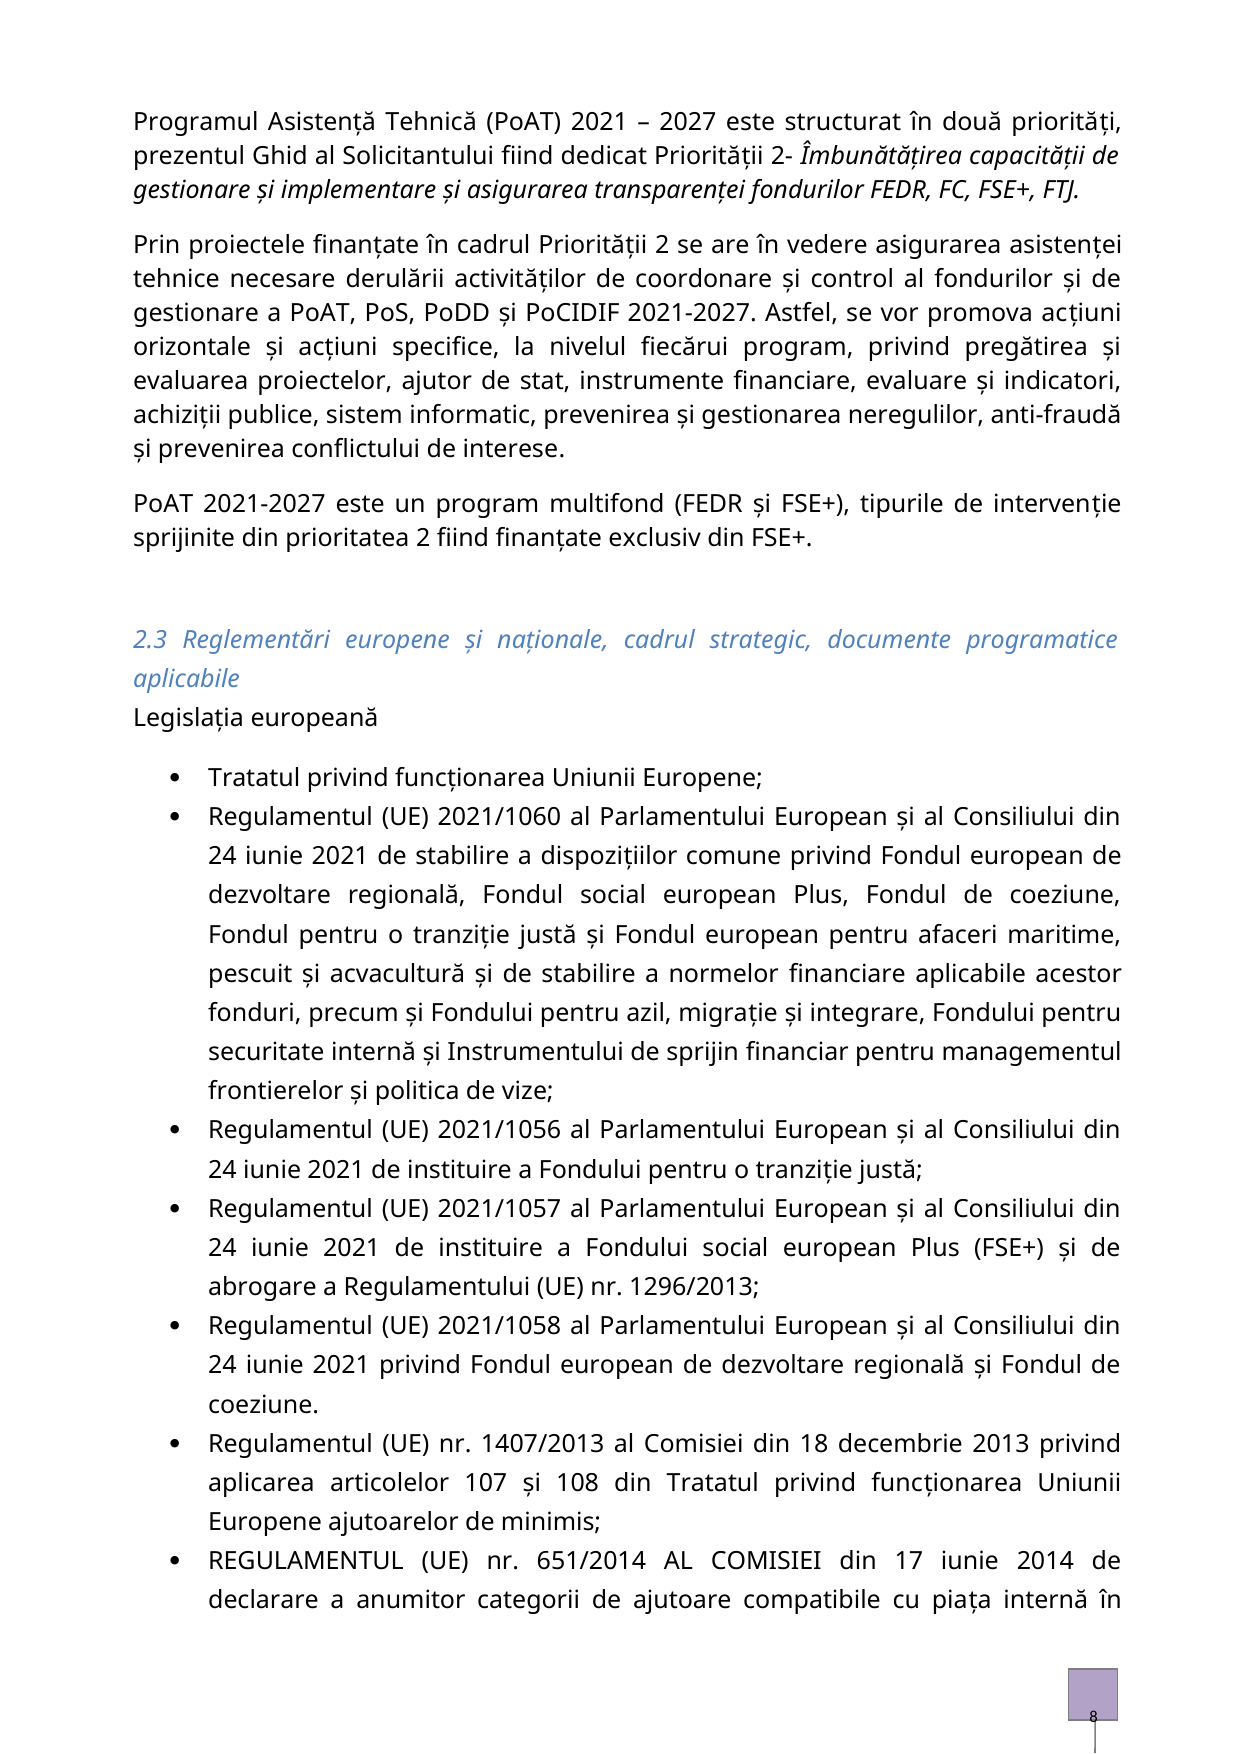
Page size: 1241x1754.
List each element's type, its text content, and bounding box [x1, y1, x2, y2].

subtitle 2.3 Reglementări europene și naționale, cadrul strategic, documente programatice aplicabile [133, 621, 1122, 694]
text Prin proiectele finanțate în cadrul Priorității 2 se are în vedere asigurarea asistenței tehnice necesare derulării activităților de coordonare și control al fondurilor și de gestionare a PoAT, PoS, PoDD și PoCIDIF 2021-2027. Astfel, se vor promova acțiuni orizontale și acțiuni specifice, la nivelul fiecărui program, privind pregătirea și evaluarea proiectelor, ajutor de stat, instrumente financiare, evaluare și indicatori, achiziții publice, sistem informatic, prevenirea și gestionarea neregulilor, anti-fraudă și prevenirea conflictului de interese. [133, 226, 1122, 465]
text Programul Asistenţă Tehnică (PoAT) 2021 – 2027 este structurat în două priorități, prezentul Ghid al Solicitantului fiind dedicat Priorității 2- Îmbunătățirea capacității de gestionare și implementare şi asigurarea transparenţei fondurilor FEDR, FC, FSE+, FTJ. [133, 103, 1122, 206]
list Regulamentul (UE) 2021/1056 al Parlamentului European și al Consiliului din 24 iunie 2021 de instituire a Fondului pentru o tranziție justă; [170, 1112, 1122, 1185]
list Tratatul privind funcționarea Uniunii Europene; [170, 759, 1122, 794]
list Regulamentul (UE) 2021/1058 al Parlamentului European și al Consiliului din 24 iunie 2021 privind Fondul european de dezvoltare regională și Fondul de coeziune. [170, 1308, 1122, 1420]
list Regulamentul (UE) nr. 1407/2013 al Comisiei din 18 decembrie 2013 privind aplicarea articolelor 107 și 108 din Tratatul privind funcționarea Uniunii Europene ajutoarelor de minimis; [170, 1425, 1122, 1538]
list Regulamentul (UE) 2021/1057 al Parlamentului European și al Consiliului din 24 iunie 2021 de instituire a Fondului social european Plus (FSE+) și de abrogare a Regulamentului (UE) nr. 1296/2013; [170, 1190, 1122, 1303]
text PoAT 2021-2027 este un program multifond (FEDR și FSE+), tipurile de intervenție sprijinite din prioritatea 2 fiind finanțate exclusiv din FSE+. [133, 486, 1122, 554]
text Legislaţia europeană [133, 699, 1122, 734]
list Regulamentul (UE) 2021/1060 al Parlamentului European și al Consiliului din 24 iunie 2021 de stabilire a dispozițiilor comune privind Fondul european de dezvoltare regională, Fondul social european Plus, Fondul de coeziune, Fondul pentru o tranziție justă și Fondul european pentru afaceri maritime, pescuit și acvacultură și de stabilire a normelor ﬁnanciare aplicabile acestor fonduri, precum și Fondului pentru azil, migrație și integrare, Fondului pentru securitate internă și Instrumentului de sprijin ﬁnanciar pentru managementul frontierelor și politica de vize; [170, 799, 1122, 1107]
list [170, 1543, 1122, 1616]
